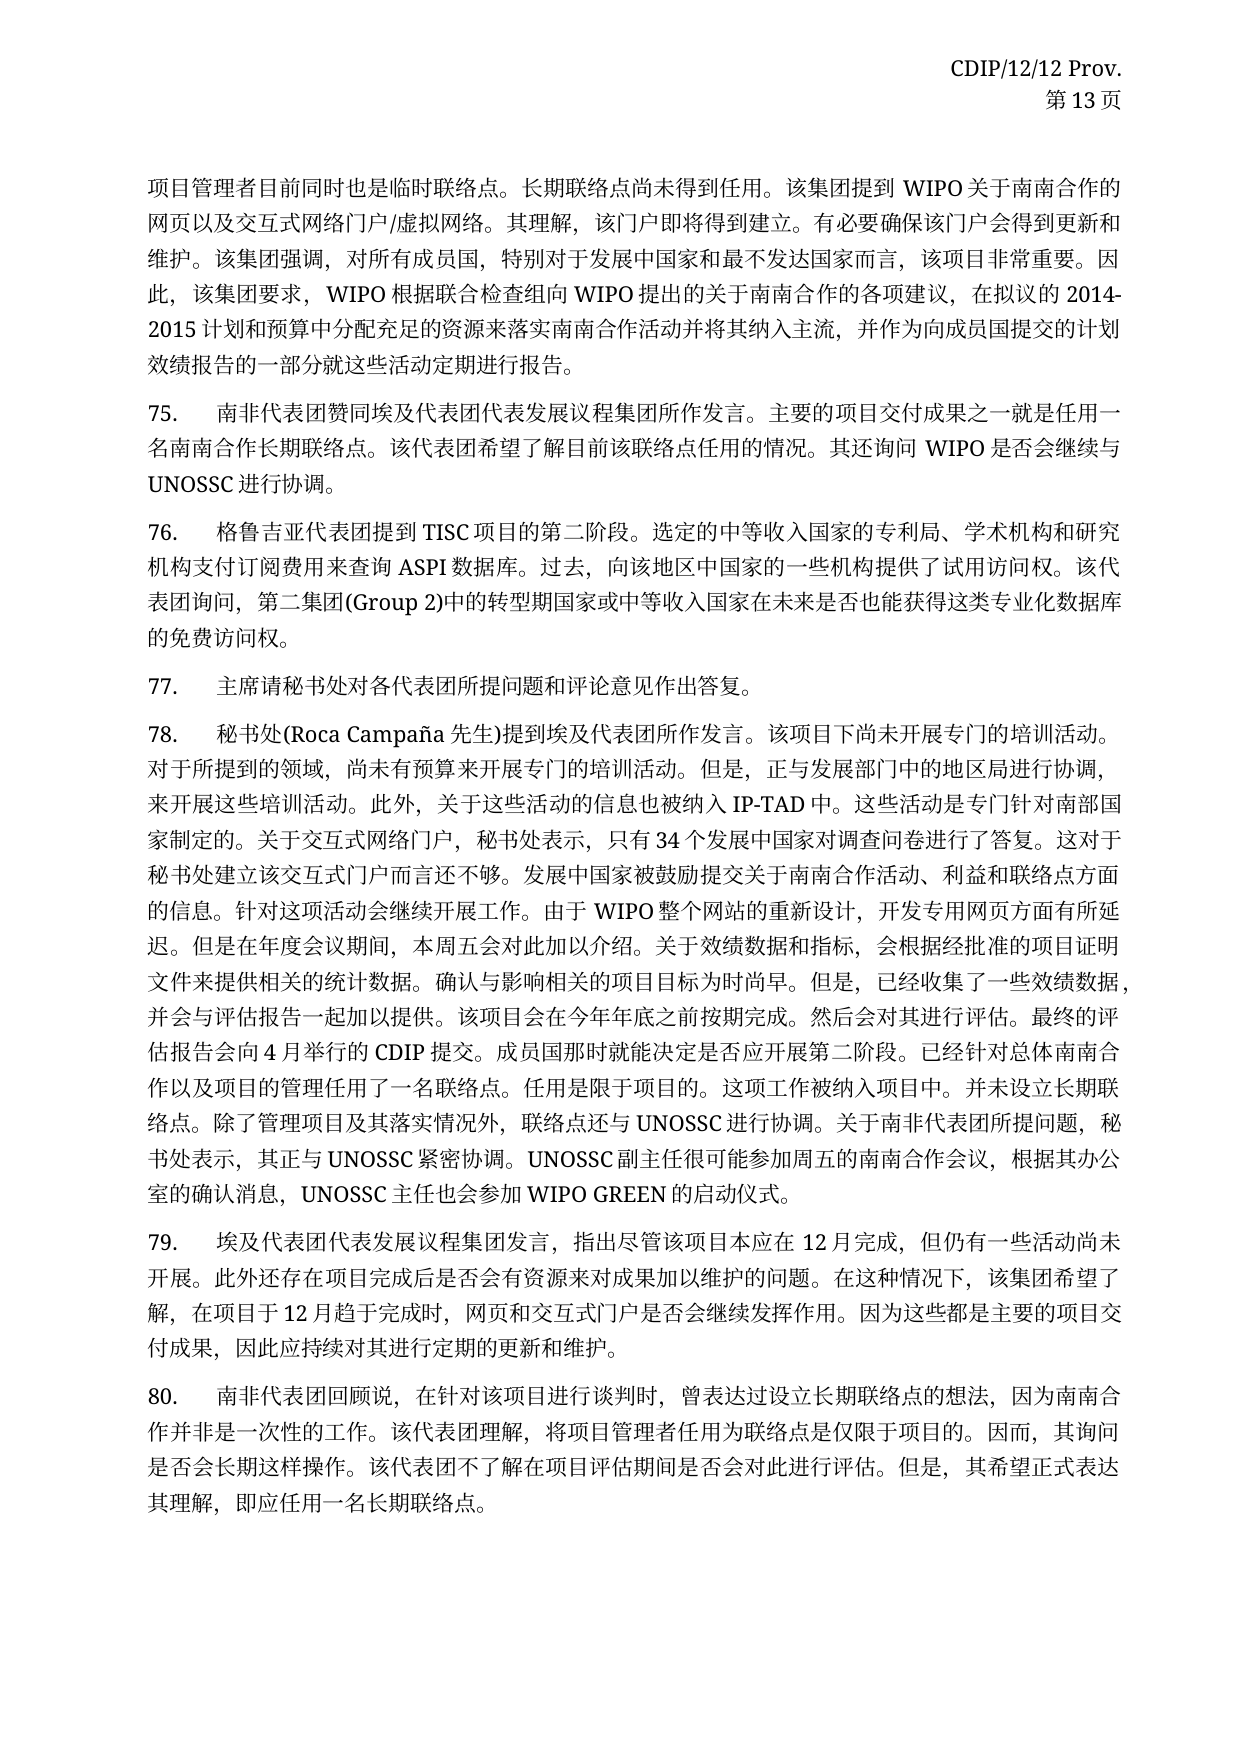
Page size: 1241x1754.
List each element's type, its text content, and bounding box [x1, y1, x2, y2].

list 主席请秘书处对各代表团所提问题和评论意见作出答复。 [148, 665, 1122, 701]
list 埃及代表团代表发展议程集团发言，指出尽管该项目本应在12月完成，但仍有一些活动尚未开展。此外还存在项目完成后是否会有资源来对成果加以维护的问题。在这种情况下，该集团希望了解，在项目于12月趋于完成时，网页和交互式门户是否会继续发挥作用。因为这些都是主要的项目交付成果，因此应持续对其进行定期的更新和维护。 [148, 1221, 1122, 1363]
list 南非代表团赞同埃及代表团代表发展议程集团所作发言。主要的项目交付成果之一就是任用一名南南合作长期联络点。该代表团希望了解目前该联络点任用的情况。其还询问WIPO是否会继续与UNOSSC进行协调。 [148, 392, 1122, 498]
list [148, 167, 1122, 380]
list 格鲁吉亚代表团提到TISC项目的第二阶段。选定的中等收入国家的专利局、学术机构和研究机构支付订阅费用来查询ASPI数据库。过去，向该地区中国家的一些机构提供了试用访问权。该代表团询问，第二集团(Group 2)中的转型期国家或中等收入国家在未来是否也能获得这类专业化数据库的免费访问权。 [148, 511, 1122, 653]
list 秘书处(Roca Campaña先生)提到埃及代表团所作发言。该项目下尚未开展专门的培训活动。对于所提到的领域，尚未有预算来开展专门的培训活动。但是，正与发展部门中的地区局进行协调，来开展这些培训活动。此外，关于这些活动的信息也被纳入IP-TAD中。这些活动是专门针对南部国家制定的。关于交互式网络门户，秘书处表示，只有34个发展中国家对调查问卷进行了答复。这对于秘书处建立该交互式门户而言还不够。发展中国家被鼓励提交关于南南合作活动、利益和联络点方面的信息。针对这项活动会继续开展工作。由于WIPO整个网站的重新设计，开发专用网页方面有所延迟。但是在年度会议期间，本周五会对此加以介绍。关于效绩数据和指标，会根据经批准的项目证明文件来提供相关的统计数据。确认与影响相关的项目目标为时尚早。但是，已经收集了一些效绩数据，并会与评估报告一起加以提供。该项目会在今年年底之前按期完成。然后会对其进行评估。最终的评估报告会向4月举行的CDIP提交。成员国那时就能决定是否应开展第二阶段。已经针对总体南南合作以及项目的管理任用了一名联络点。任用是限于项目的。这项工作被纳入项目中。并未设立长期联络点。除了管理项目及其落实情况外，联络点还与UNOSSC进行协调。关于南非代表团所提问题，秘书处表示，其正与UNOSSC紧密协调。UNOSSC副主任很可能参加周五的南南合作会议，根据其办公室的确认消息，UNOSSC主任也会参加WIPO GREEN的启动仪式。 [148, 713, 1122, 1209]
list 南非代表团回顾说，在针对该项目进行谈判时，曾表达过设立长期联络点的想法，因为南南合作并非是一次性的工作。该代表团理解，将项目管理者任用为联络点是仅限于项目的。因而，其询问是否会长期这样操作。该代表团不了解在项目评估期间是否会对此进行评估。但是，其希望正式表达其理解，即应任用一名长期联络点。 [148, 1376, 1122, 1517]
